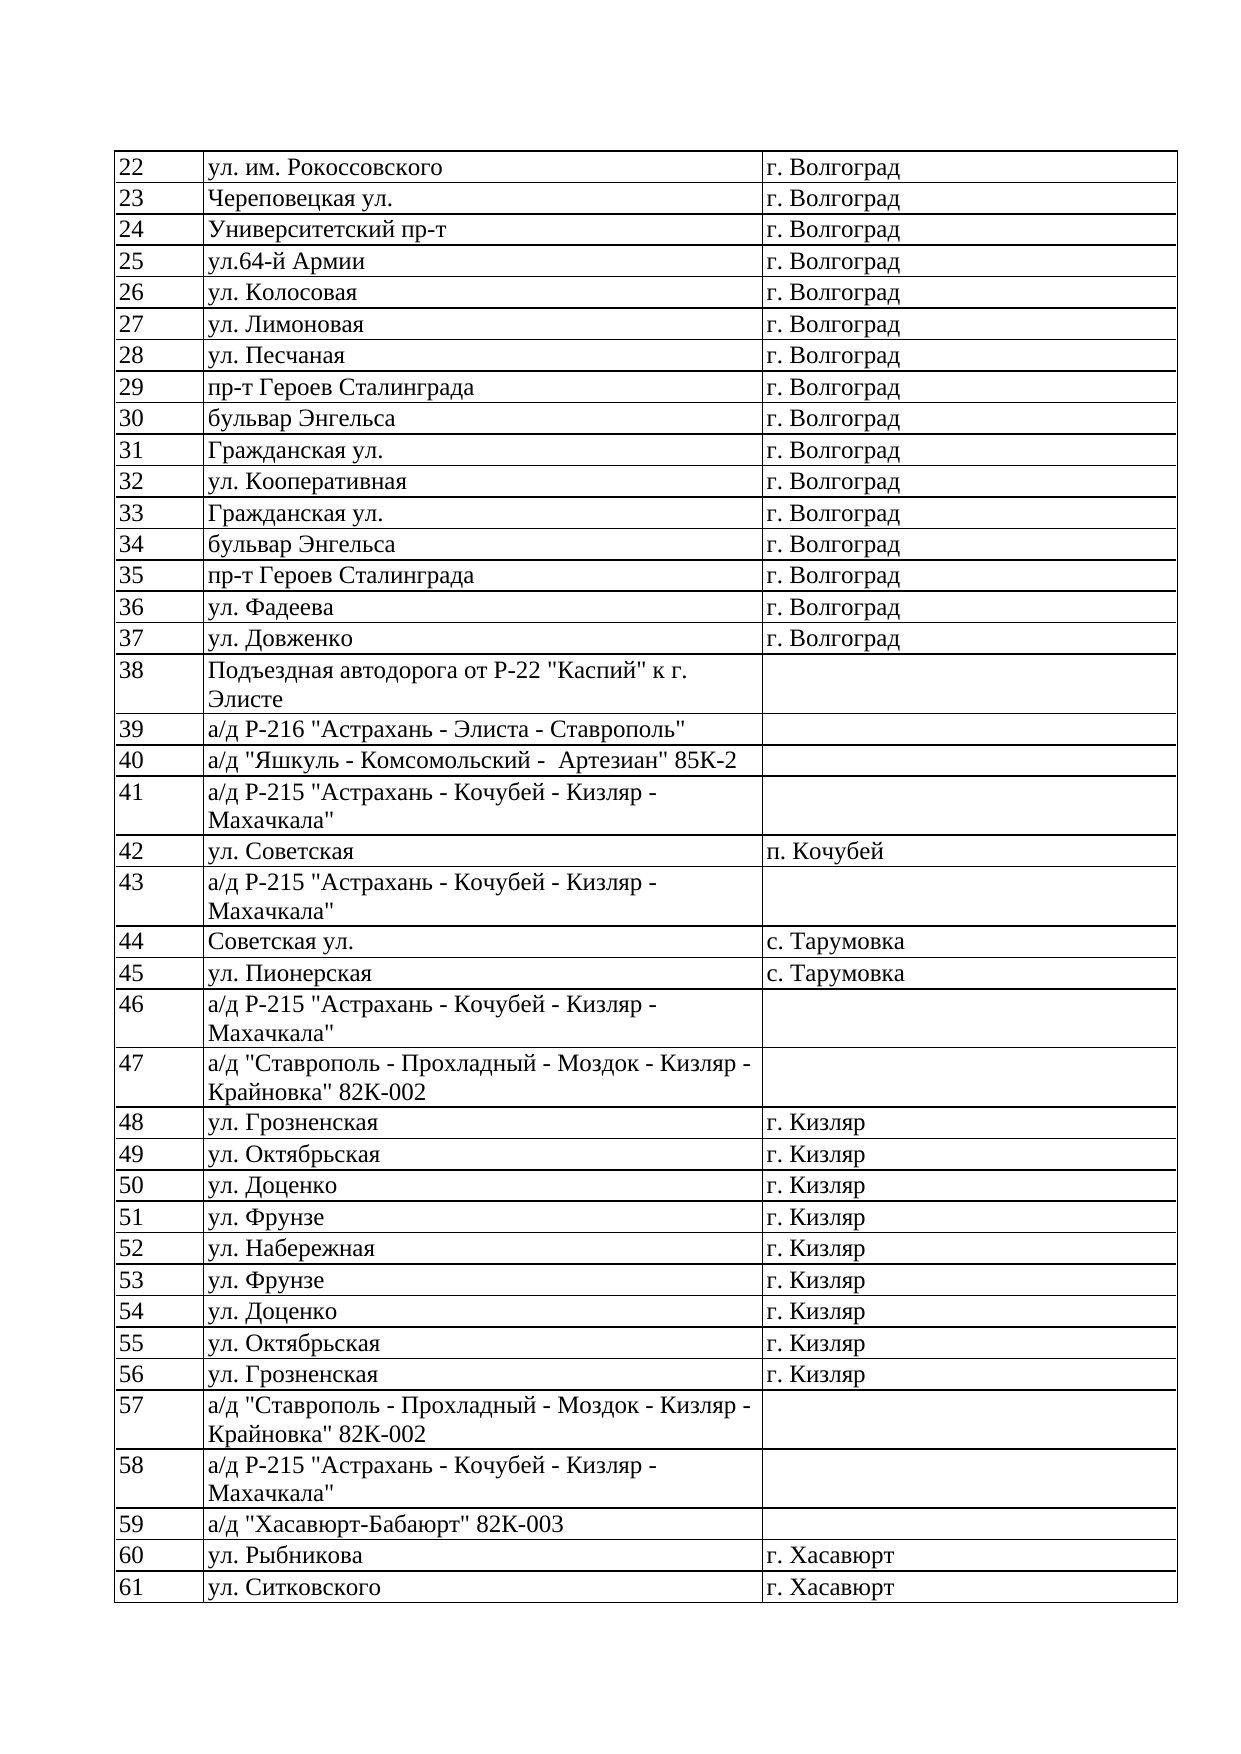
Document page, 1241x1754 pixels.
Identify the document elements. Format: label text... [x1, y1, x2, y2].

table_cell 43 [115, 867, 203, 925]
table_cell 44 [115, 926, 203, 956]
table_cell 51 [115, 1201, 203, 1232]
table_cell [763, 713, 1177, 744]
table_cell [763, 1507, 1177, 1539]
table_cell а/д "Ставрополь - Прохладный - Моздок - Кизляр - Крайновка" 82К-002 [204, 1048, 762, 1106]
table_cell а/д "Яшкуль - Комсомольский - Артезиан" 85К-2 [204, 746, 762, 775]
table_cell 50 [115, 1170, 203, 1200]
table_cell ул.64-й Армии [204, 246, 762, 276]
table_cell 31 [115, 434, 203, 464]
table_cell ул. Фрунзе [204, 1265, 762, 1295]
table_cell ул. Пионерская [204, 958, 762, 988]
table_cell г. Волгоград [763, 370, 1177, 402]
table_cell пр-т Героев Сталинграда [204, 372, 762, 402]
table_cell Подъездная автодорога от Р-22 "Каспий" к г. Элисте [204, 655, 762, 712]
table_cell г. Волгоград [763, 590, 1177, 622]
table_cell 37 [115, 623, 203, 653]
table_cell 55 [115, 1327, 203, 1358]
table_cell ул. Довженко [204, 623, 762, 653]
table_cell г. Волгоград [763, 181, 1177, 213]
table_cell ул. им. Рокоссовского [204, 152, 762, 181]
table_cell 57 [115, 1390, 203, 1448]
table_cell [763, 775, 1177, 834]
table_cell г. Кизляр [763, 1358, 1177, 1389]
table_cell г. Волгоград [763, 433, 1177, 464]
table_cell 27 [115, 308, 203, 339]
table_cell 53 [115, 1264, 203, 1295]
table_cell г. Кизляр [763, 1169, 1177, 1200]
table_cell 41 [115, 776, 203, 834]
table_cell 32 [115, 466, 203, 496]
table_cell 60 [115, 1540, 203, 1570]
table_cell ул. Ситковского [204, 1572, 762, 1602]
table_cell 56 [115, 1359, 203, 1389]
table_cell а/д Р-215 "Астрахань - Кочубей - Кизляр - Махачкала" [204, 777, 762, 834]
table_cell а/д Р-215 "Астрахань - Кочубей - Кизляр - Махачкала" [204, 1450, 762, 1507]
table_cell 35 [115, 560, 203, 590]
table_cell г. Волгоград [763, 402, 1177, 433]
table_cell [763, 988, 1177, 1047]
table_cell Гражданская ул. [204, 498, 762, 527]
table_cell [763, 1448, 1177, 1507]
table_cell 49 [115, 1139, 203, 1169]
table_cell 59 [115, 1508, 203, 1539]
table_cell г. Хасавюрт [763, 1539, 1177, 1570]
table_cell 33 [115, 497, 203, 527]
table_cell ул. Доценко [204, 1171, 762, 1200]
table_cell [763, 744, 1177, 775]
table_cell 45 [115, 958, 203, 988]
table_cell 58 [115, 1449, 203, 1507]
table_cell г. Волгоград [763, 559, 1177, 590]
table_cell ул. Советская [204, 836, 762, 866]
table_cell 24 [115, 214, 203, 244]
table_cell г. Кизляр [763, 1106, 1177, 1137]
table_cell г. Волгоград [763, 152, 1177, 181]
table_cell бульвар Энгельса [204, 403, 762, 433]
table_cell ул. Фрунзе [204, 1202, 762, 1232]
table_cell г. Кизляр [763, 1295, 1177, 1326]
table_cell 39 [115, 714, 203, 744]
table_cell [763, 653, 1177, 712]
table_cell 29 [115, 371, 203, 402]
table_cell [763, 866, 1177, 925]
table_cell ул. Набережная [204, 1233, 762, 1263]
table_cell 40 [115, 745, 203, 775]
table_cell ул. Кооперативная [204, 466, 762, 496]
table_cell а/д Р-216 "Астрахань - Элиста - Ставрополь" [204, 714, 762, 744]
table_cell п. Кочубей [763, 834, 1177, 866]
table_cell г. Волгоград [763, 276, 1177, 307]
table_cell 26 [115, 277, 203, 307]
table_cell ул. Песчаная [204, 340, 762, 370]
table_cell ул. Рыбникова [204, 1540, 762, 1570]
table_cell а/д Р-215 "Астрахань - Кочубей - Кизляр - Махачкала" [204, 990, 762, 1047]
table_cell 30 [115, 403, 203, 433]
table_cell 22 [115, 152, 203, 181]
table_cell 54 [115, 1296, 203, 1326]
table_cell [763, 1047, 1177, 1106]
table_cell г. Хасавюрт [763, 1570, 1177, 1602]
table_cell г. Кизляр [763, 1232, 1177, 1263]
table_cell г. Волгоград [763, 339, 1177, 370]
table_cell ул. Октябрьская [204, 1328, 762, 1358]
table_cell Университетский пр-т [204, 215, 762, 244]
table_cell ул. Колосовая [204, 277, 762, 307]
table_cell 48 [115, 1107, 203, 1137]
table_cell г. Волгоград [763, 213, 1177, 244]
table_cell ул. Грозненская [204, 1108, 762, 1137]
table_cell 23 [115, 183, 203, 213]
table_cell Череповецкая ул. [204, 183, 762, 213]
table_cell г. Волгоград [763, 244, 1177, 276]
table_cell с. Тарумовка [763, 925, 1177, 956]
table_cell г. Волгоград [763, 622, 1177, 653]
table_cell 38 [115, 654, 203, 712]
table_cell 42 [115, 835, 203, 866]
table_cell 46 [115, 989, 203, 1047]
table_cell г. Кизляр [763, 1138, 1177, 1169]
table_cell ул. Октябрьская [204, 1139, 762, 1169]
table_cell 28 [115, 340, 203, 370]
table_cell г. Волгоград [763, 307, 1177, 339]
table_cell а/д "Хасавюрт-Бабаюрт" 82К-003 [204, 1509, 762, 1539]
table_cell 47 [115, 1048, 203, 1106]
table_cell г. Волгоград [763, 496, 1177, 527]
table_cell г. Волгоград [763, 465, 1177, 496]
table_cell 25 [115, 245, 203, 276]
table_cell ул. Грозненская [204, 1359, 762, 1389]
table_cell Гражданская ул. [204, 435, 762, 464]
table_cell 61 [115, 1571, 203, 1602]
table_cell Советская ул. [204, 927, 762, 956]
table_cell г. Кизляр [763, 1326, 1177, 1358]
table_cell пр-т Героев Сталинграда [204, 561, 762, 590]
table_cell 52 [115, 1233, 203, 1263]
table_cell г. Кизляр [763, 1200, 1177, 1232]
table_cell 34 [115, 529, 203, 559]
table_cell ул. Фадеева [204, 592, 762, 622]
table_cell г. Кизляр [763, 1263, 1177, 1295]
table_cell бульвар Энгельса [204, 529, 762, 559]
table_cell 36 [115, 591, 203, 622]
table_cell ул. Доценко [204, 1296, 762, 1326]
table_cell а/д "Ставрополь - Прохладный - Моздок - Кизляр - Крайновка" 82К-002 [204, 1391, 762, 1448]
table_cell с. Тарумовка [763, 956, 1177, 988]
table_cell а/д Р-215 "Астрахань - Кочубей - Кизляр - Махачкала" [204, 867, 762, 925]
table_cell ул. Лимоновая [204, 309, 762, 339]
table_cell г. Волгоград [763, 528, 1177, 559]
table_cell [763, 1389, 1177, 1448]
